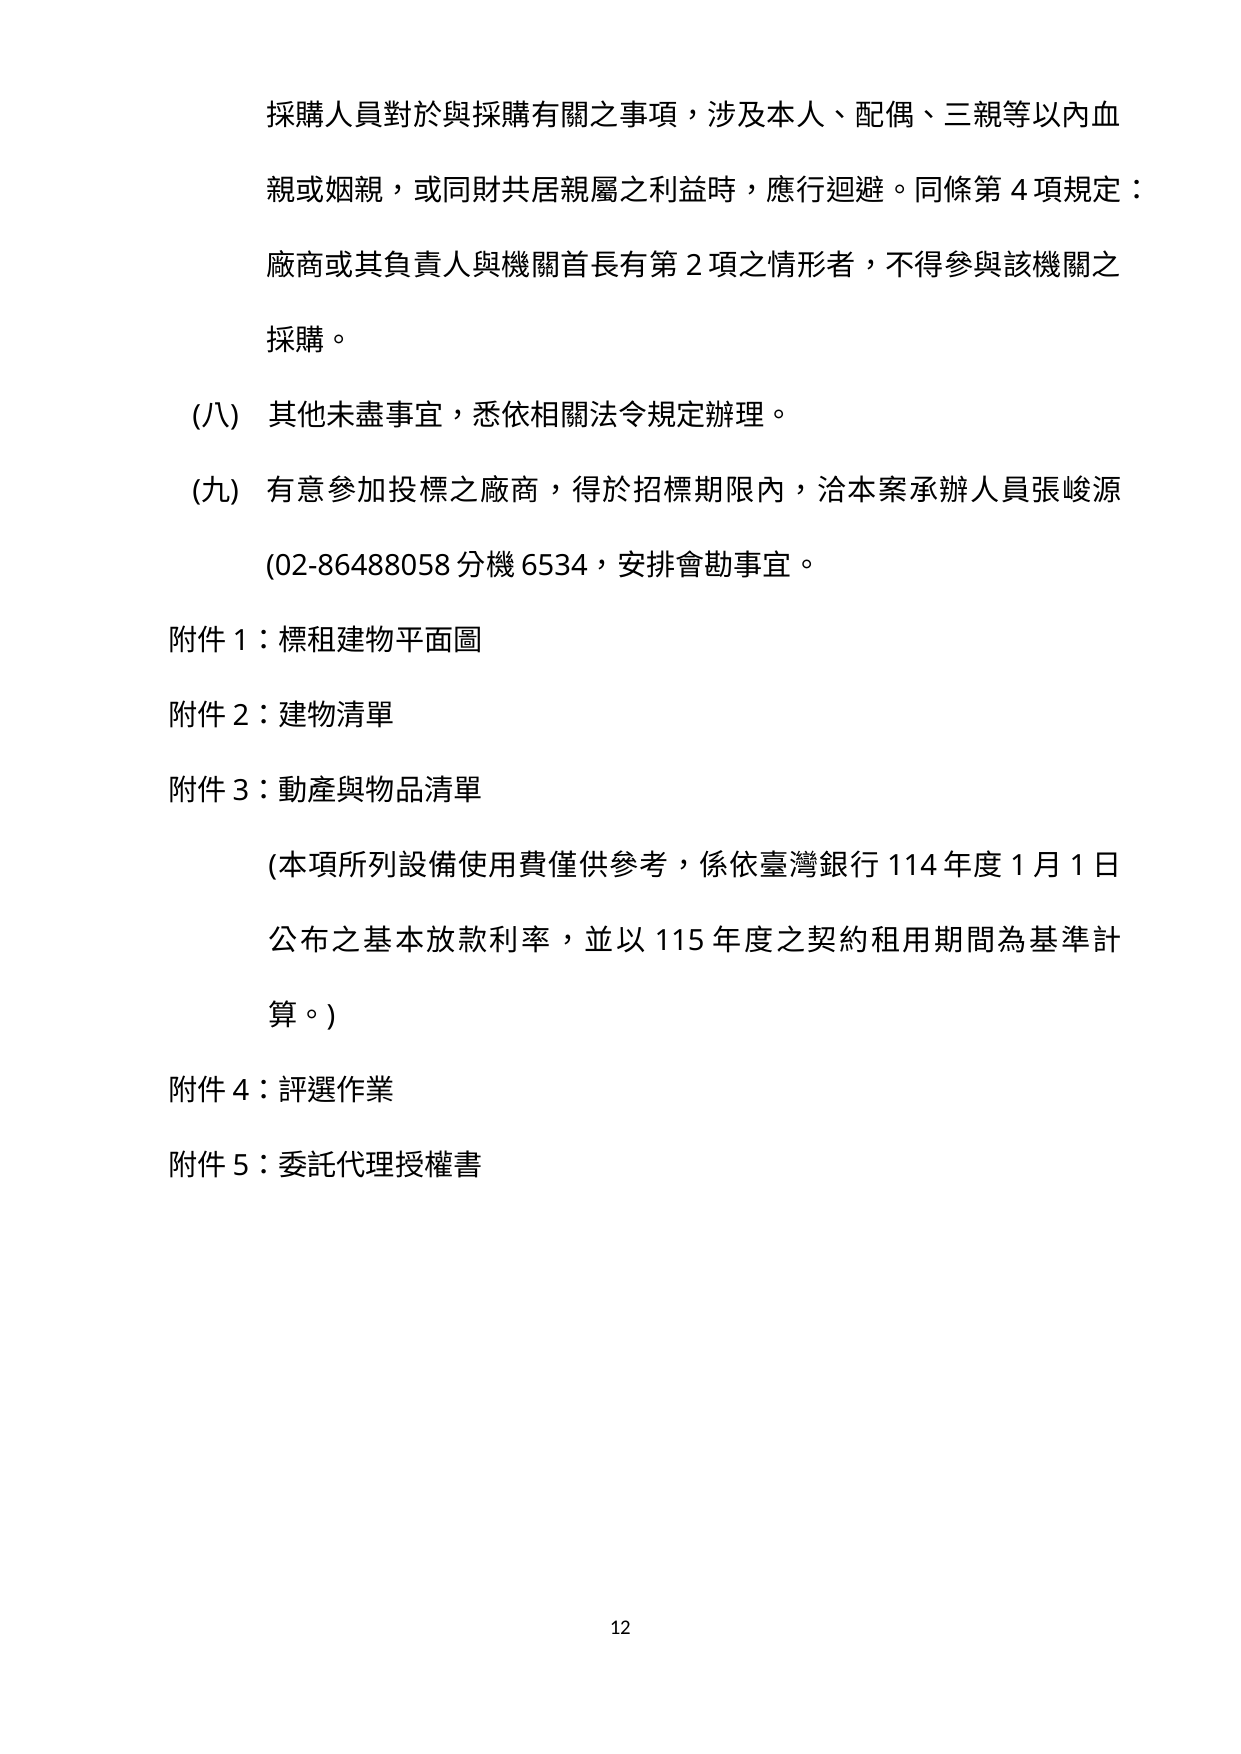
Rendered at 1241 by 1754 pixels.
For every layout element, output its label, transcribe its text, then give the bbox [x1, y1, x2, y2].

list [192, 75, 1122, 375]
list 其他未盡事宜，悉依相關法令規定辦理。 [192, 375, 1122, 450]
text 附件2：建物清單 [168, 675, 1122, 750]
text 附件4：評選作業 [168, 1050, 1122, 1125]
list 有意參加投標之廠商，得於招標期限內，洽本案承辦人員張峻源(02-86488058分機6534，安排會勘事宜。 [192, 450, 1122, 600]
text 附件3：動產與物品清單 [168, 750, 1122, 825]
text 附件5：委託代理授權書 [168, 1125, 1122, 1200]
text (本項所列設備使用費僅供參考，係依臺灣銀行114年度1月1日公布之基本放款利率，並以115年度之契約租用期間為基準計算。) [268, 825, 1122, 1050]
text 附件1：標租建物平面圖 [168, 600, 1122, 675]
